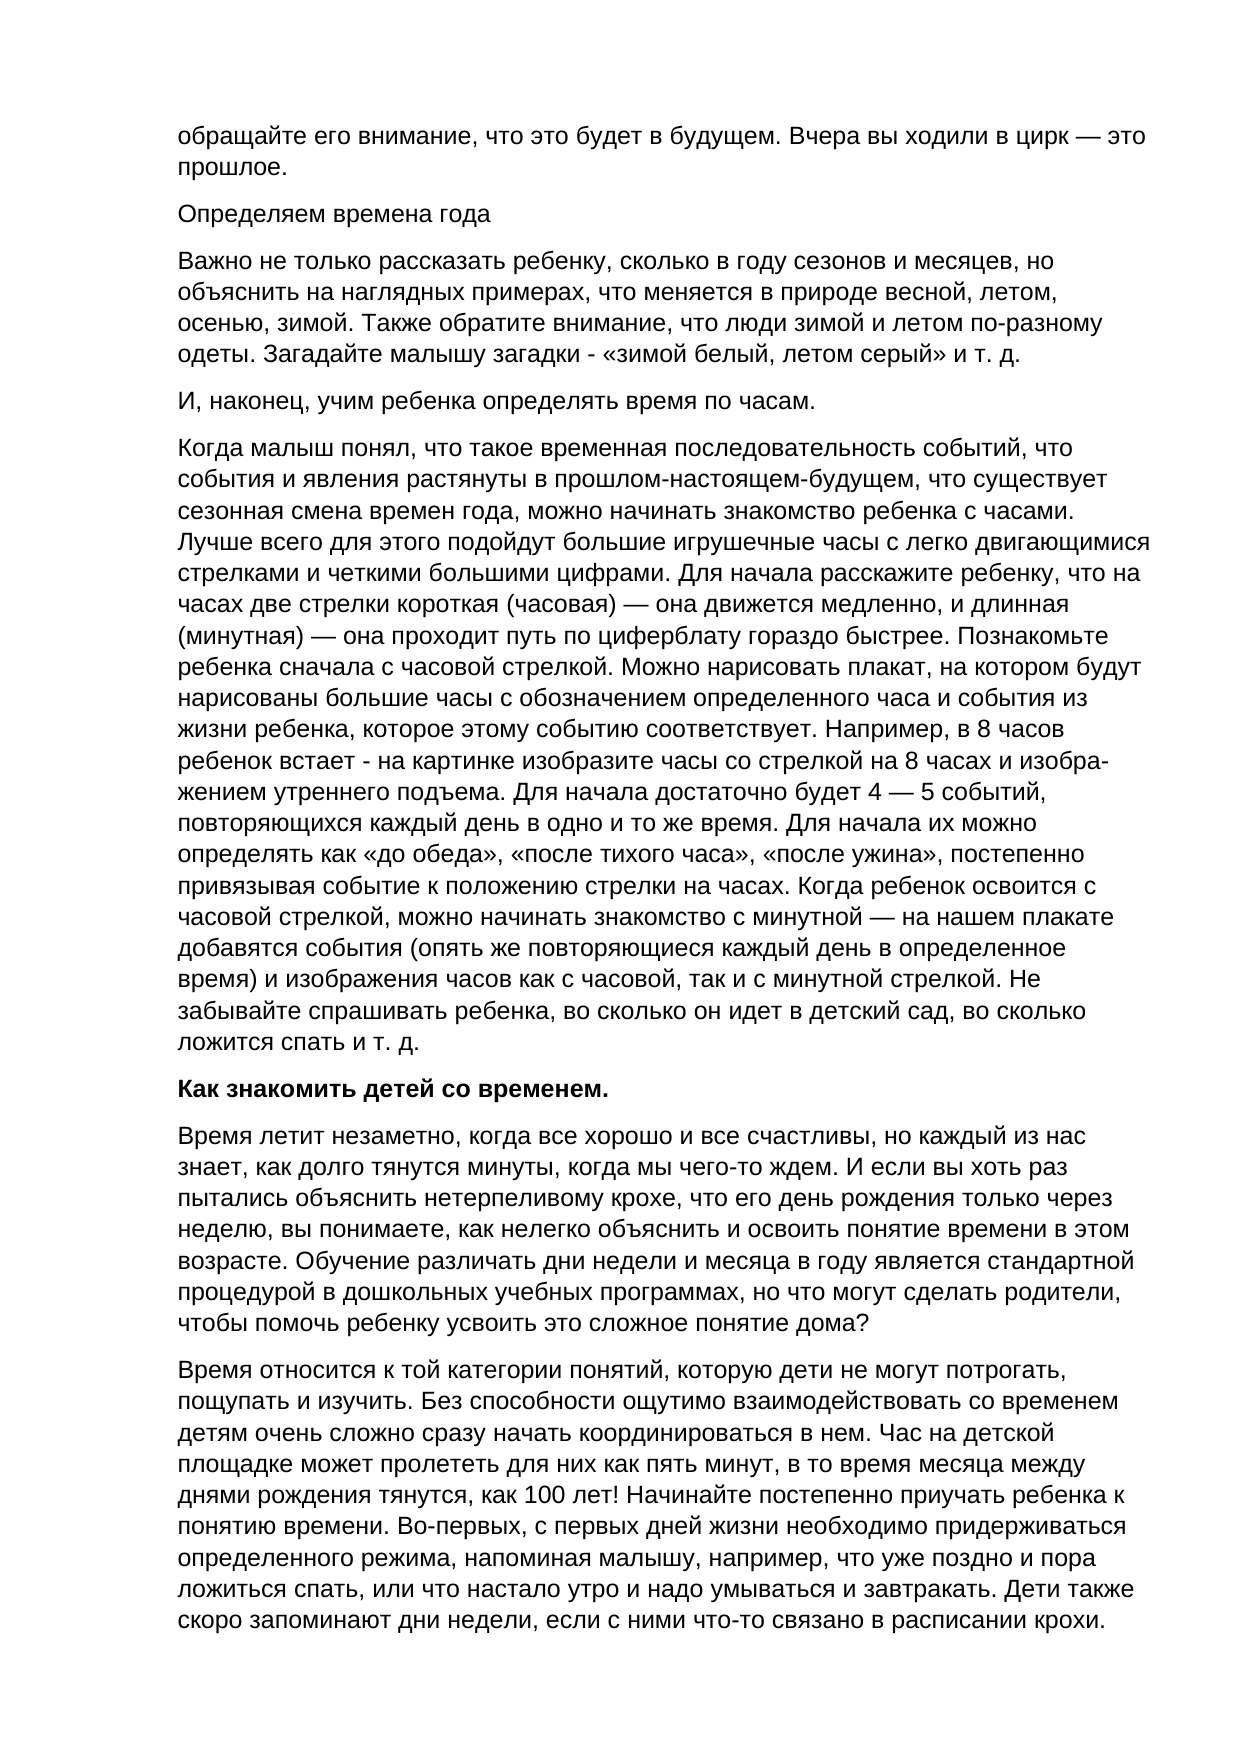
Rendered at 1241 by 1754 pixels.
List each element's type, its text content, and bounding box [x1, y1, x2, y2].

text Важно не только рассказать ребенку, сколько в году сезонов и месяцев, но объяснить на наглядных примерах, что меняется в природе весной, летом, осенью, зимой. Также обратите внимание, что люди зимой и летом по-разному одеты. Загадайте малышу загадки - «зимой белый, летом серый» и т. д. [177, 243, 1152, 368]
text И, наконец, учим ребенка определять время по часам. [177, 384, 1152, 415]
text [177, 118, 1152, 181]
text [177, 1352, 1152, 1634]
text Как знакомить детей со временем. [177, 1071, 1152, 1102]
text Когда малыш понял, что такое временная последовательность событий, что события и явления растянуты в прошлом-настоящем-будущем, что существует сезонная смена времен года, можно начинать знакомство ребенка с часами. Лучше всего для этого подойдут большие игрушечные часы с легко двигающимися стрелками и четкими большими цифрами. Для начала расскажите ребенку, что на часах две стрелки короткая (часовая) — она движется медленно, и длинная (минутная) — она проходит путь по циферблату гораздо быстрее. Познакомьте ребенка сначала с часовой стрелкой. Можно нарисовать плакат, на котором будут нарисованы большие часы с обозначением определенного часа и события из жизни ребенка, которое этому событию соответствует. Например, в 8 часов ребенок встает - на картинке изобразите часы со стрелкой на 8 часах и изобра-жением утреннего подъема. Для начала достаточно будет 4 — 5 событий, повторяющихся каждый день в одно и то же время. Для начала их можно определять как «до обеда», «после тихого часа», «после ужина», постепенно привязывая событие к положению стрелки на часах. Когда ребенок освоится с часовой стрелкой, можно начинать знакомство с минутной — на нашем плакате добавятся события (опять же повторяющиеся каждый день в определенное время) и изображения часов как с часовой, так и с минутной стрелкой. Не забывайте спрашивать ребенка, во сколько он идет в детский сад, во сколько ложится спать и т. д. [177, 431, 1152, 1056]
text Время летит незаметно, когда все хорошо и все счастливы, но каждый из нас знает, как долго тянутся минуты, когда мы чего-то ждем. И если вы хоть раз пытались объяснить нетерпеливому крохе, что его день рождения только через неделю, вы понимаете, как нелегко объяснить и освоить понятие времени в этом возрасте. Обучение различать дни недели и месяца в году является стандартной процедурой в дошкольных учебных программах, но что могут сделать родители, чтобы помочь ребенку усвоить это сложное понятие дома? [177, 1118, 1152, 1337]
text Определяем времена года [177, 196, 1152, 227]
